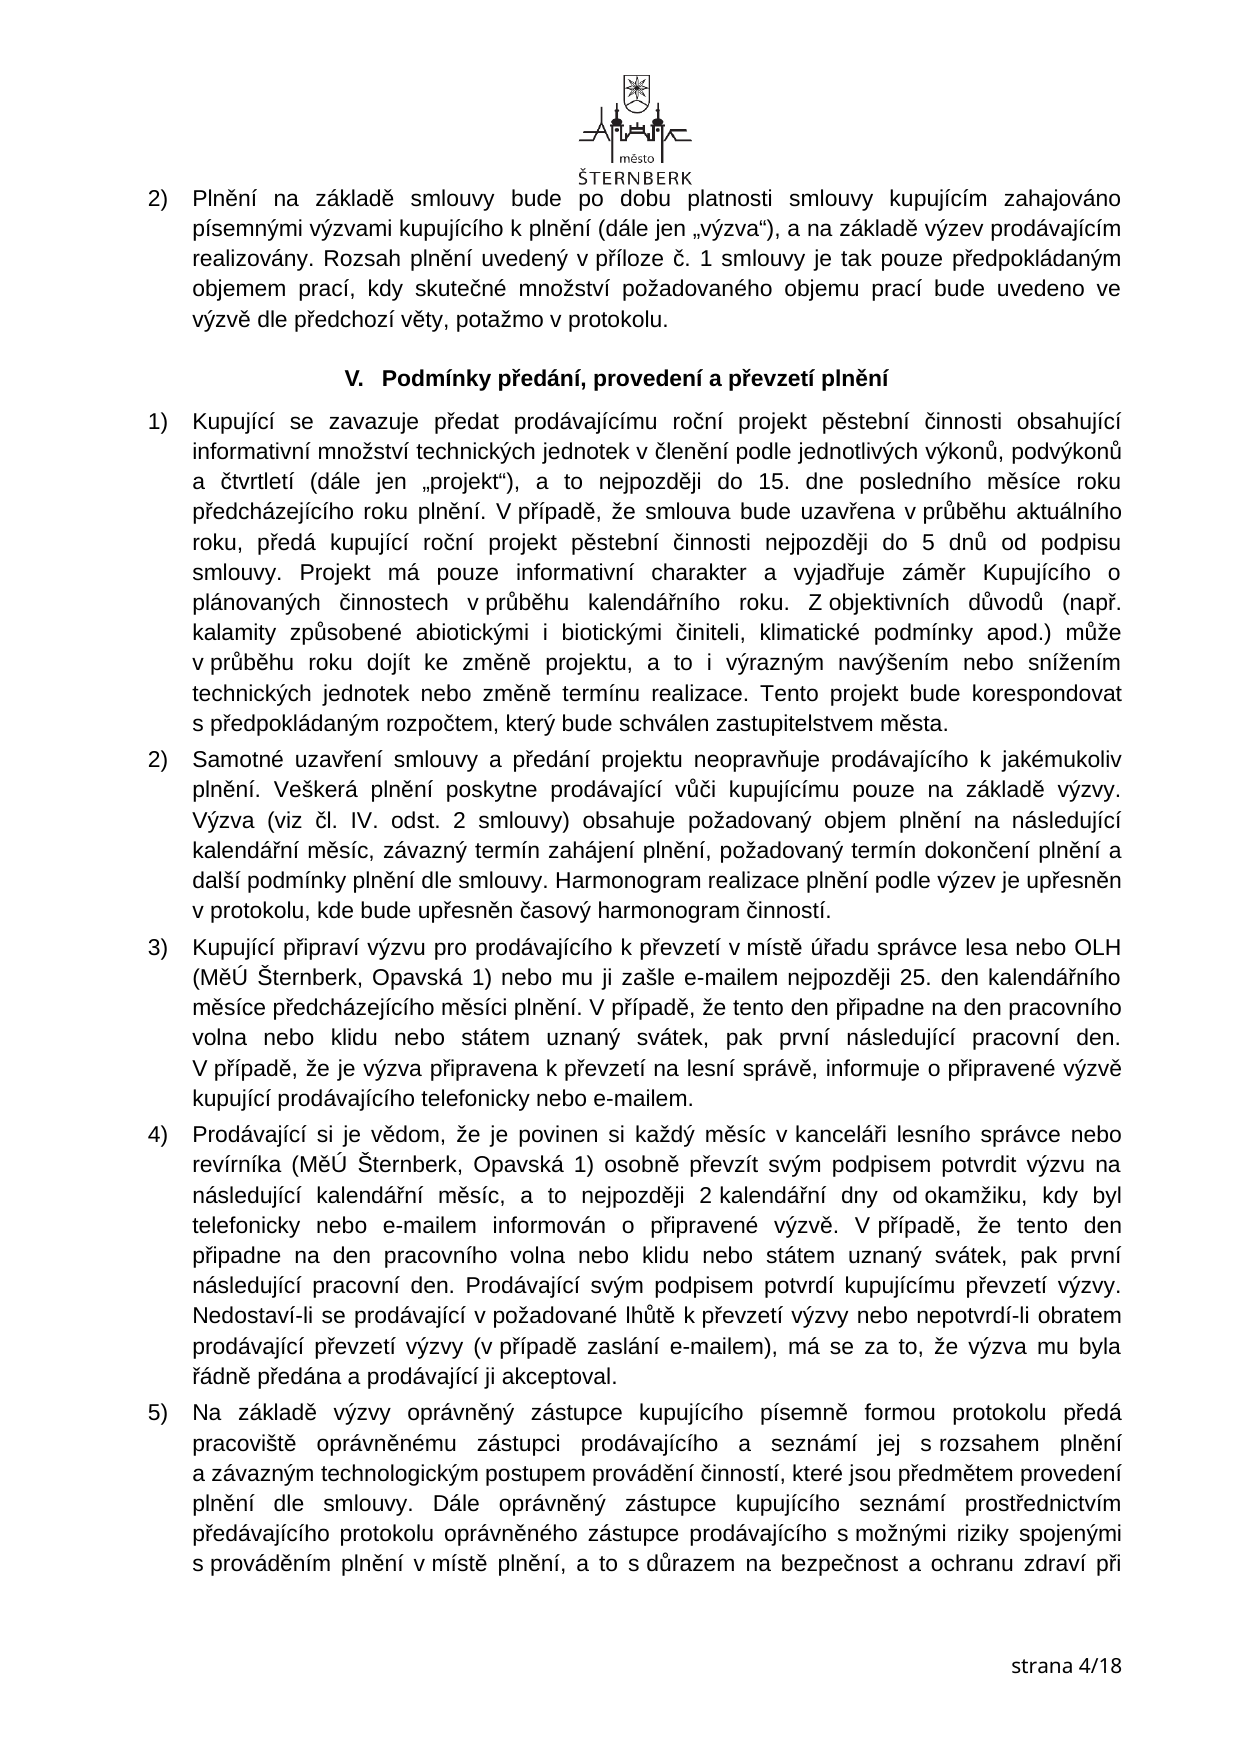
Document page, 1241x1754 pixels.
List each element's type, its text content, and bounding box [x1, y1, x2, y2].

picture [577, 73, 693, 185]
title Kupující připraví výzvu pro prodávajícího k převzetí v místě úřadu správce lesa nebo OLH (MěÚ Šternberk, Opavská 1) nebo mu ji zašle e-mailem nejpozději 25. den kalendářního měsíce předcházejícího měsíci plnění. V případě, že tento den připadne na den pracovního volna nebo klidu nebo státem uznaný svátek, pak první následující pracovní den. V případě, že je výzva připravena k převzetí na lesní správě, informuje o připravené výzvě kupující prodávajícího telefonicky nebo e-mailem. [148, 934, 1122, 1111]
title Prodávající si je vědom, že je povinen si každý měsíc v kanceláři lesního správce nebo revírníka (MěÚ Šternberk, Opavská 1) osobně převzít svým podpisem potvrdit výzvu na následující kalendářní měsíc, a to nejpozději 2 kalendářní dny od okamžiku, kdy byl telefonicky nebo e-mailem informován o připravené výzvě. V případě, že tento den připadne na den pracovního volna nebo klidu nebo státem uznaný svátek, pak první následující pracovní den. Prodávající svým podpisem potvrdí kupujícímu převzetí výzvy. Nedostaví-li se prodávající v požadované lhůtě k převzetí výzvy nebo nepotvrdí-li obratem prodávající převzetí výzvy (v případě zaslání e-mailem), má se za to, že výzva mu byla řádně předána a prodávající ji akceptoval. [148, 1121, 1122, 1389]
title Plnění na základě smlouvy bude po dobu platnosti smlouvy kupujícím zahajováno písemnými výzvami kupujícího k plnění (dále jen „výzva“), a na základě výzev prodávajícím realizovány. Rozsah plnění uvedený v příloze č. 1 smlouvy je tak pouze předpokládaným objemem prací, kdy skutečné množství požadovaného objemu prací bude uvedeno ve výzvě dle předchozí věty, potažmo v protokolu. [148, 185, 1122, 332]
title Kupující se zavazuje předat prodávajícímu roční projekt pěstební činnosti obsahující informativní množství technických jednotek v členění podle jednotlivých výkonů, podvýkonů a čtvrtletí (dále jen „projekt“), a to nejpozději do 15. dne posledního měsíce roku předcházejícího roku plnění. V případě, že smlouva bude uzavřena v průběhu aktuálního roku, předá kupující roční projekt pěstební činnosti nejpozději do 5 dnů od podpisu smlouvy. Projekt má pouze informativní charakter a vyjadřuje záměr Kupujícího o plánovaných činnostech v průběhu kalendářního roku. Z objektivních důvodů (např. kalamity způsobené abiotickými i biotickými činiteli, klimatické podmínky apod.) může v průběhu roku dojít ke změně projektu, a to i výrazným navýšením nebo snížením technických jednotek nebo změně termínu realizace. Tento projekt bude korespondovat s předpokládaným rozpočtem, který bude schválen zastupitelstvem města. [148, 408, 1122, 736]
title Samotné uzavření smlouvy a předání projektu neopravňuje prodávajícího k jakémukoliv plnění. Veškerá plnění poskytne prodávající vůči kupujícímu pouze na základě výzvy. Výzva (viz čl. IV. odst. 2 smlouvy) obsahuje požadovaný objem plnění na následující kalendářní měsíc, závazný termín zahájení plnění, požadovaný termín dokončení plnění a další podmínky plnění dle smlouvy. Harmonogram realizace plnění podle výzev je upřesněn v protokolu, kde bude upřesněn časový harmonogram činností. [148, 746, 1122, 924]
subtitle Podmínky předání, provedení a převzetí plnění [111, 365, 1122, 391]
